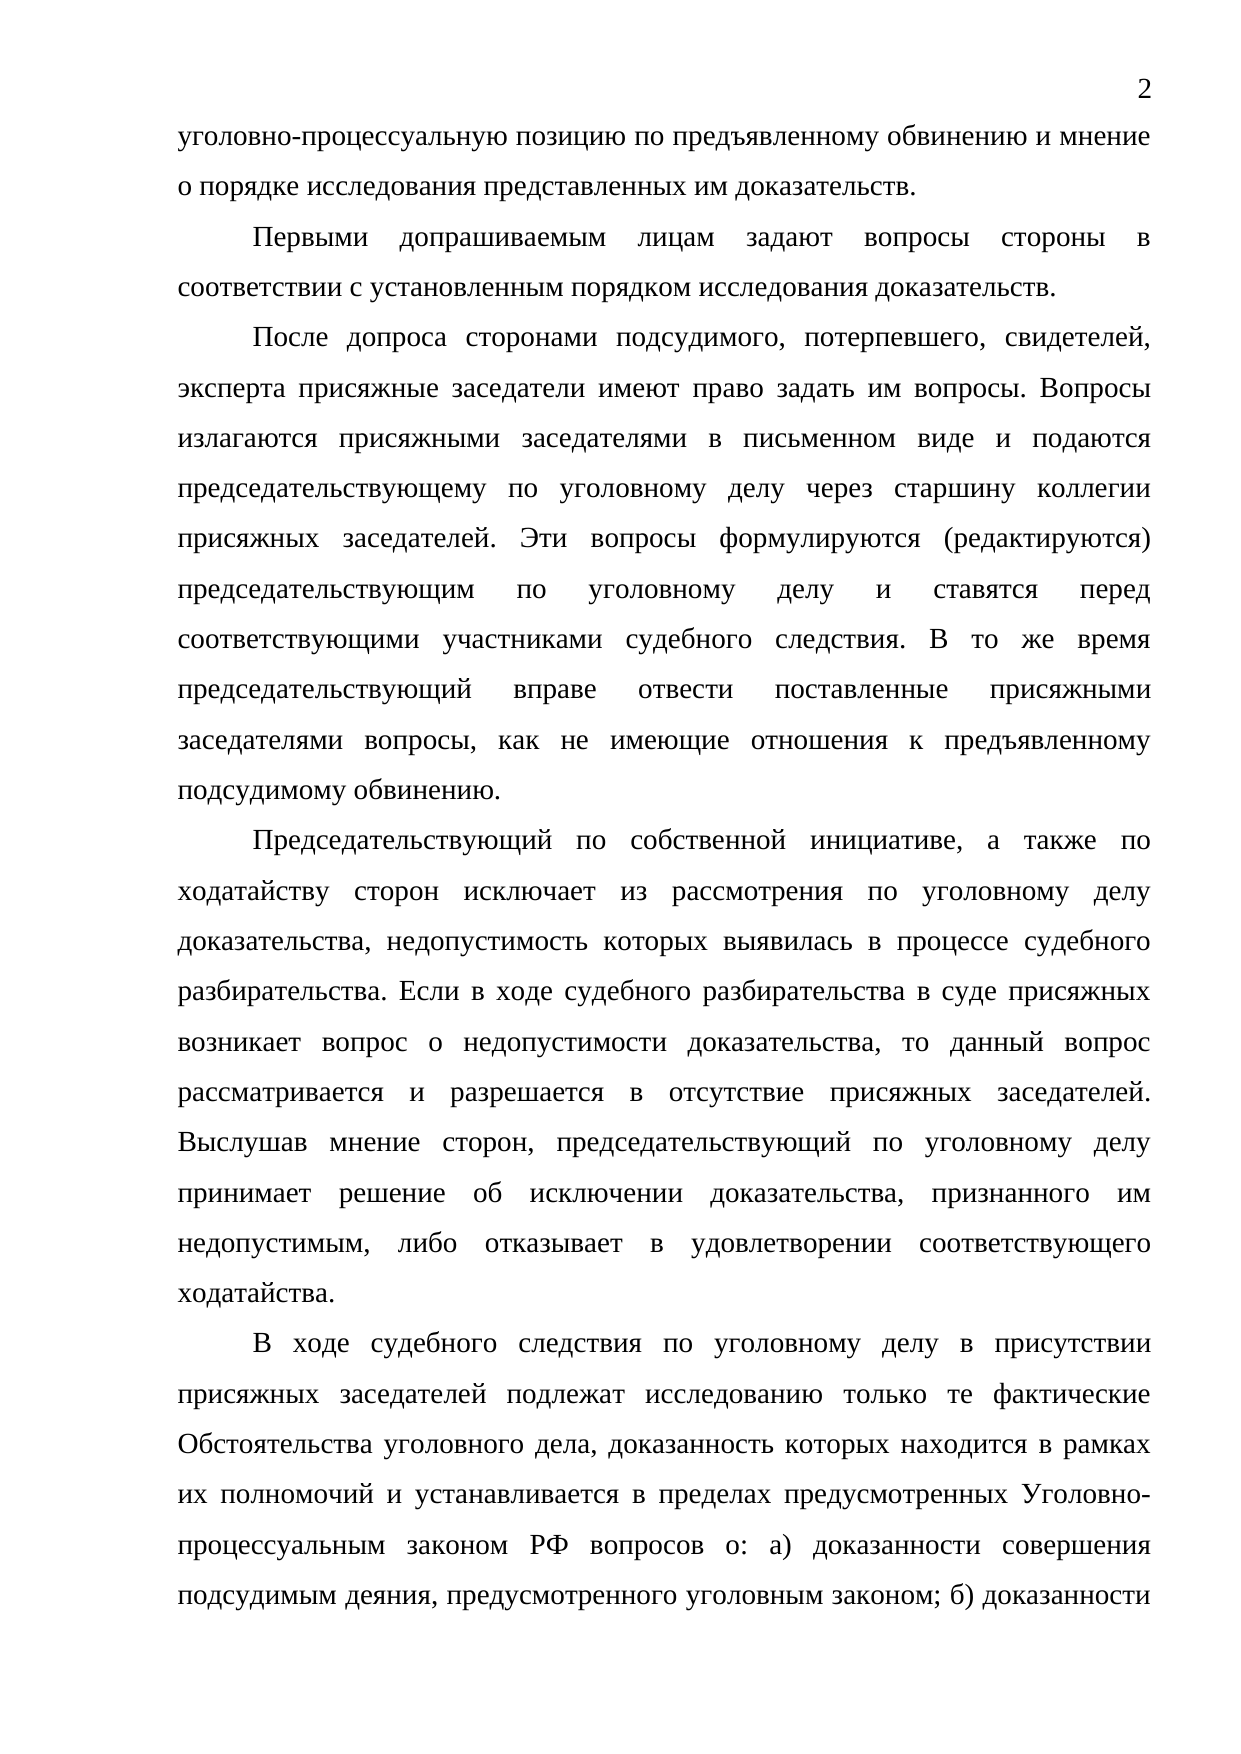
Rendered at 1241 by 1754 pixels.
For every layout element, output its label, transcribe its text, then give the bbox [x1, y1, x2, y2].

text Председательствующий по собственной инициативе, а также по ходатайству сторон исключает из рассмотрения по уголовному делу доказательства, недопустимость которых выявилась в процессе судебного разбирательства. Если в ходе судебного разбирательства в суде присяжных возникает вопрос о недопустимости доказательства, то данный вопрос рассматривается и разрешается в отсутствие присяжных заседателей. Выслушав мнение сторон, председательствующий по уголовному делу принимает решение об исключении доказательства, признанного им недопустимым, либо отказывает в удовлетворении соответствующего ходатайства. [177, 822, 1152, 1309]
text Первыми допрашиваемым лицам задают вопросы стороны в соответствии с установленным порядком исследования доказательств. [177, 219, 1152, 303]
text После допроса сторонами подсудимого, потерпевшего, свидетелей, эксперта присяжные заседатели имеют право задать им вопросы. Вопросы излагаются присяжными заседателями в письменном виде и подаются председательствующему по уголовному делу через старшину коллегии присяжных заседателей. Эти вопросы формулируются (редактируются) председательствующим по уголовному делу и ставятся перед соответствующими участниками судебного следствия. В то же время председательствующий вправе отвести поставленные присяжными заседателями вопросы, как не имеющие отношения к предъявленному подсудимому обвинению. [177, 319, 1152, 806]
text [177, 1326, 1152, 1611]
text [177, 118, 1152, 202]
